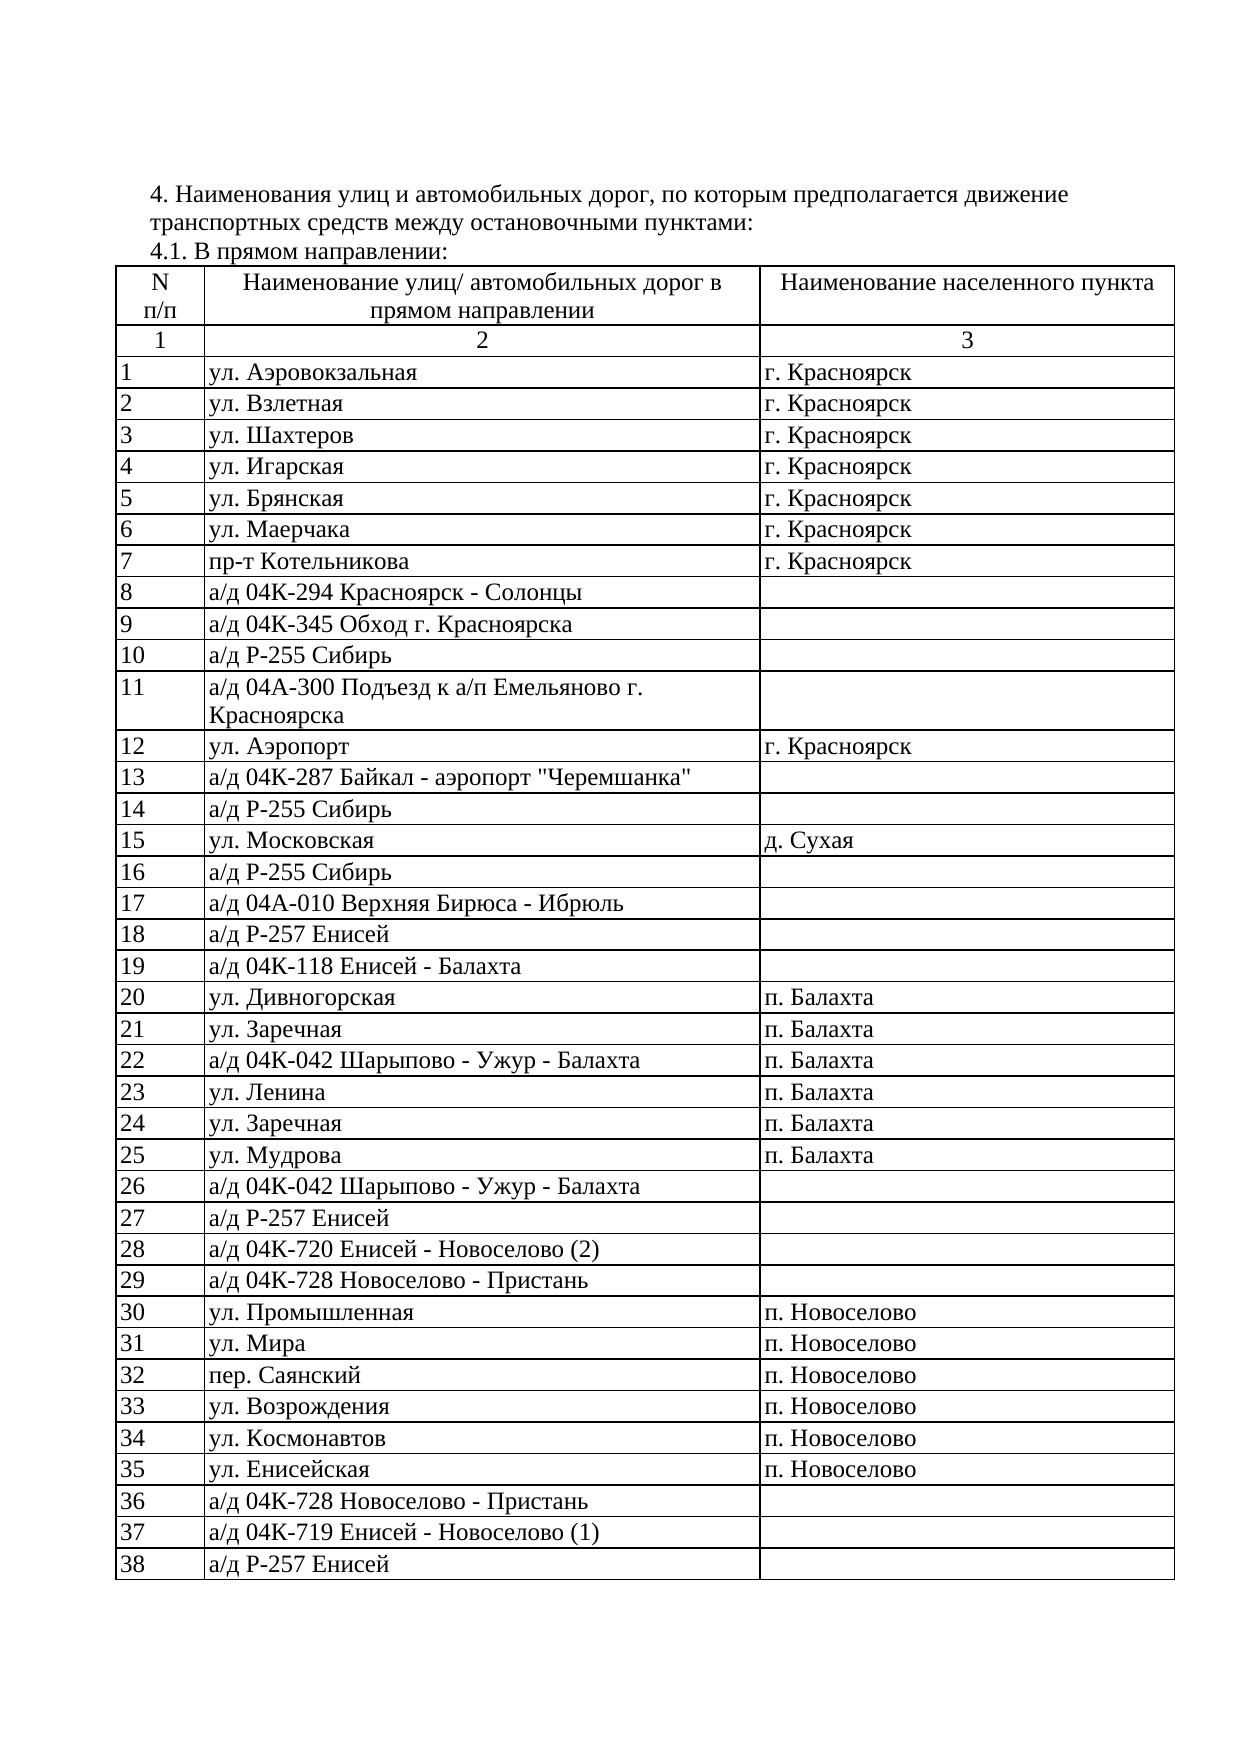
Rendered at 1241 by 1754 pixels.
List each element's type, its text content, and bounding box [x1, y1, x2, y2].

table_cell ул. Шахтеров [205, 420, 759, 450]
table_cell г. Красноярск [761, 731, 1174, 761]
table_cell а/д 04К-287 Байкал - аэропорт "Черемшанка" [205, 762, 759, 792]
table_cell 2 [205, 326, 759, 356]
table_cell г. Красноярск [761, 515, 1174, 544]
table_cell г. Красноярск [761, 357, 1174, 387]
table_cell п. Новоселово [761, 1328, 1174, 1358]
table_cell 8 [117, 577, 204, 607]
table_cell 16 [117, 857, 204, 886]
table_cell 2 [117, 389, 204, 418]
table_cell [761, 794, 1174, 823]
table_cell г. Красноярск [761, 420, 1174, 450]
table_cell ул. Взлетная [205, 389, 759, 418]
table_cell ул. Заречная [205, 1108, 759, 1138]
table_cell п. Новоселово [761, 1423, 1174, 1453]
table_cell ул. Мира [205, 1328, 759, 1358]
table_cell [761, 1549, 1174, 1578]
table_cell 20 [117, 982, 204, 1012]
table_cell 36 [117, 1486, 204, 1516]
table_cell ул. Московская [205, 825, 759, 855]
table_cell [761, 1234, 1174, 1264]
table_cell п. Новоселово [761, 1391, 1174, 1421]
table_cell г. Красноярск [761, 483, 1174, 513]
table_cell а/д Р-257 Енисей [205, 1549, 759, 1578]
table_cell 33 [117, 1391, 204, 1421]
table_cell а/д 04К-042 Шарыпово - Ужур - Балахта [205, 1171, 759, 1201]
table_cell 12 [117, 731, 204, 761]
table_cell 27 [117, 1203, 204, 1232]
table_cell а/д 04К-345 Обход г. Красноярска [205, 609, 759, 639]
table_cell 10 [117, 640, 204, 670]
table_cell 19 [117, 951, 204, 981]
table_cell 28 [117, 1234, 204, 1264]
table_cell п. Новоселово [761, 1454, 1174, 1484]
table_cell 1 [117, 357, 204, 387]
table_cell п. Балахта [761, 1014, 1174, 1044]
table_cell а/д 04К-118 Енисей - Балахта [205, 951, 759, 981]
table_cell ул. Мудрова [205, 1140, 759, 1169]
table_cell г. Красноярск [761, 546, 1174, 576]
table_cell 7 [117, 546, 204, 576]
table_cell ул. Аэропорт [205, 731, 759, 761]
table_cell ул. Игарская [205, 452, 759, 481]
table_cell а/д 04К-728 Новоселово - Пристань [205, 1266, 759, 1295]
table_cell 9 [117, 609, 204, 639]
table_cell 25 [117, 1140, 204, 1169]
table_cell а/д 04К-720 Енисей - Новоселово (2) [205, 1234, 759, 1264]
table_header Наименование улиц/ автомобильных дорог в прямом направлении [205, 267, 759, 324]
table_cell пер. Саянский [205, 1360, 759, 1390]
table_cell 1 [117, 326, 204, 356]
table_cell п. Новоселово [761, 1360, 1174, 1390]
table_cell [761, 1266, 1174, 1295]
table_cell пр-т Котельникова [205, 546, 759, 576]
table_cell а/д 04А-010 Верхняя Бирюса - Ибрюль [205, 888, 759, 918]
table_cell 11 [117, 672, 204, 729]
table_cell а/д Р-255 Сибирь [205, 857, 759, 886]
table_cell г. Красноярск [761, 389, 1174, 418]
table_cell п. Балахта [761, 1045, 1174, 1075]
table_cell 21 [117, 1014, 204, 1044]
table_header N п/п [117, 267, 204, 324]
table_cell 29 [117, 1266, 204, 1295]
table_cell а/д Р-255 Сибирь [205, 794, 759, 823]
table_cell 32 [117, 1360, 204, 1390]
table_cell п. Балахта [761, 982, 1174, 1012]
table_cell [761, 672, 1174, 729]
table_cell 3 [761, 326, 1174, 356]
table_cell 4 [117, 452, 204, 481]
table_cell ул. Дивногорская [205, 982, 759, 1012]
table_cell 23 [117, 1077, 204, 1107]
table_cell [761, 1486, 1174, 1516]
table_cell ул. Аэровокзальная [205, 357, 759, 387]
table_cell 38 [117, 1549, 204, 1578]
table_cell а/д Р-257 Енисей [205, 1203, 759, 1232]
table_cell ул. Енисейская [205, 1454, 759, 1484]
table_cell а/д 04К-719 Енисей - Новоселово (1) [205, 1517, 759, 1547]
table_cell [761, 640, 1174, 670]
table_cell [761, 609, 1174, 639]
table_cell [761, 1171, 1174, 1201]
table_cell а/д Р-257 Енисей [205, 920, 759, 949]
table_cell а/д 04К-728 Новоселово - Пристань [205, 1486, 759, 1516]
table_cell 17 [117, 888, 204, 918]
table_cell ул. Космонавтов [205, 1423, 759, 1453]
table_cell п. Балахта [761, 1077, 1174, 1107]
table_cell 34 [117, 1423, 204, 1453]
table_cell 18 [117, 920, 204, 949]
table_cell а/д 04А-300 Подъезд к а/п Емельяново г. Красноярска [205, 672, 759, 729]
table_cell [761, 920, 1174, 949]
table_cell 30 [117, 1297, 204, 1327]
table_cell 6 [117, 515, 204, 544]
table_cell 22 [117, 1045, 204, 1075]
table_cell 13 [117, 762, 204, 792]
table_cell п. Балахта [761, 1140, 1174, 1169]
table_cell а/д 04К-294 Красноярск - Солонцы [205, 577, 759, 607]
table_cell ул. Маерчака [205, 515, 759, 544]
table_cell 24 [117, 1108, 204, 1138]
table_cell [761, 857, 1174, 886]
table_cell 14 [117, 794, 204, 823]
table_cell [761, 1517, 1174, 1547]
table_cell ул. Возрождения [205, 1391, 759, 1421]
table_header Наименование населенного пункта [761, 267, 1174, 324]
table_cell [761, 951, 1174, 981]
table_cell [761, 577, 1174, 607]
table_cell а/д Р-255 Сибирь [205, 640, 759, 670]
table_cell ул. Промышленная [205, 1297, 759, 1327]
text 4.1. В прямом направлении: [150, 236, 1090, 265]
table_cell п. Балахта [761, 1108, 1174, 1138]
table_cell а/д 04К-042 Шарыпово - Ужур - Балахта [205, 1045, 759, 1075]
table_cell ул. Брянская [205, 483, 759, 513]
table_cell п. Новоселово [761, 1297, 1174, 1327]
table_cell 15 [117, 825, 204, 855]
table_cell г. Красноярск [761, 452, 1174, 481]
table_cell [761, 1203, 1174, 1232]
table_cell 26 [117, 1171, 204, 1201]
text 4. Наименования улиц и автомобильных дорог, по которым предполагается движение транспортных средств между остановочными пунктами: [150, 179, 1090, 236]
table_cell [761, 888, 1174, 918]
table_cell ул. Заречная [205, 1014, 759, 1044]
table_cell 35 [117, 1454, 204, 1484]
table_cell ул. Ленина [205, 1077, 759, 1107]
table_cell [761, 762, 1174, 792]
table_cell 3 [117, 420, 204, 450]
table_cell 31 [117, 1328, 204, 1358]
table_cell 5 [117, 483, 204, 513]
table_cell 37 [117, 1517, 204, 1547]
table_cell д. Сухая [761, 825, 1174, 855]
